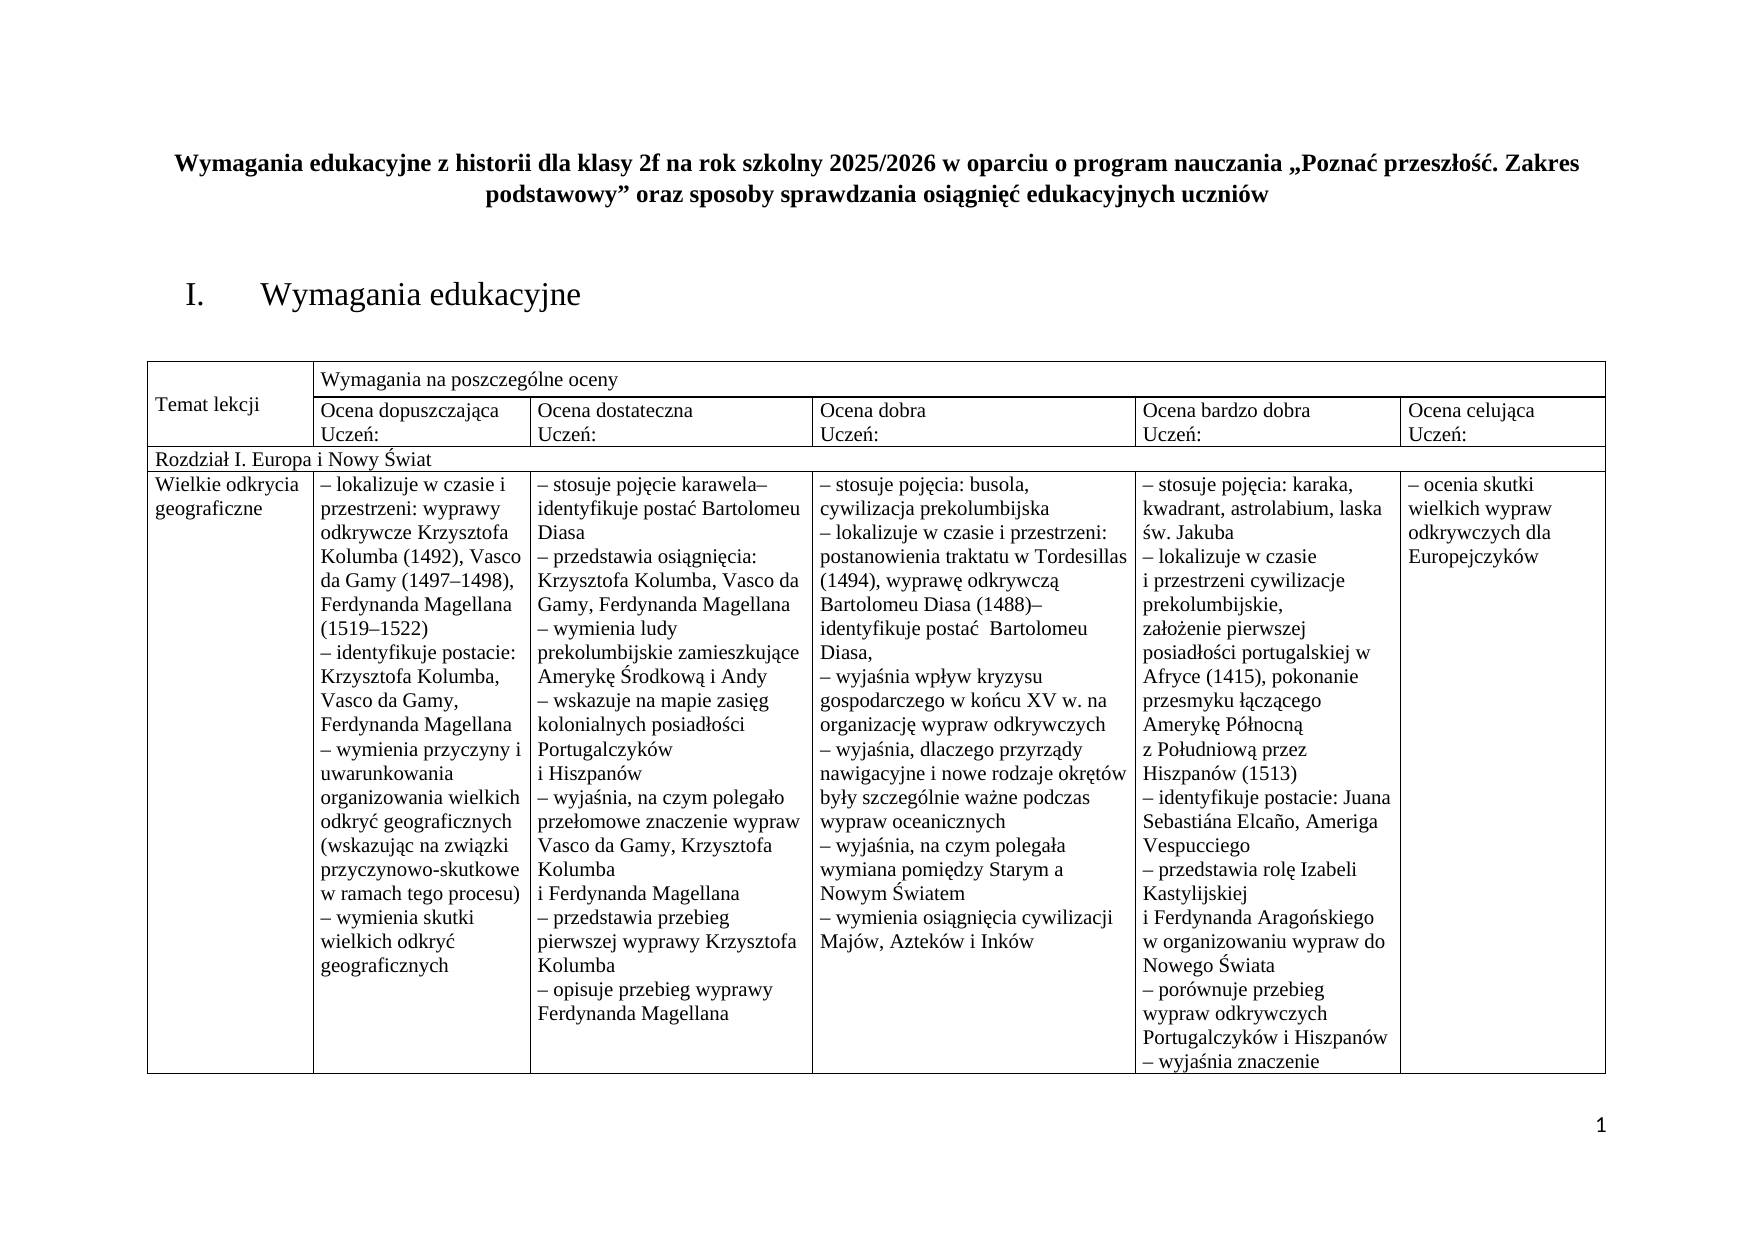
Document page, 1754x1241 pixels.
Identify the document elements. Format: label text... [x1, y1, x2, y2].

table_header Temat lekcji [148, 362, 313, 446]
table_cell Ocena dopuszczająca Uczeń: [314, 398, 530, 446]
table_cell Ocena dostateczna Uczeń: [531, 398, 812, 446]
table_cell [531, 472, 812, 1073]
table_cell Ocena dobra Uczeń: [813, 398, 1135, 446]
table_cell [813, 472, 1135, 1073]
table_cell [314, 472, 530, 1073]
table_cell Ocena celująca Uczeń: [1401, 398, 1605, 446]
table_cell Rozdział I. Europa i Nowy Świat [148, 447, 1605, 471]
list Wymagania edukacyjne [185, 274, 1606, 312]
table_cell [148, 472, 313, 1073]
text Wymagania edukacyjne z historii dla klasy 2f na rok szkolny 2025/2026 w oparciu o program nauczania „Poznać przeszłość. Zakres podstawowy” oraz sposoby sprawdzania osiągnięć edukacyjnych uczniów [148, 148, 1606, 207]
table_header Wymagania na poszczególne oceny [314, 362, 1605, 396]
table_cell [1136, 472, 1400, 1073]
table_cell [1401, 472, 1605, 1073]
table_cell Ocena bardzo dobra Uczeń: [1136, 398, 1400, 446]
